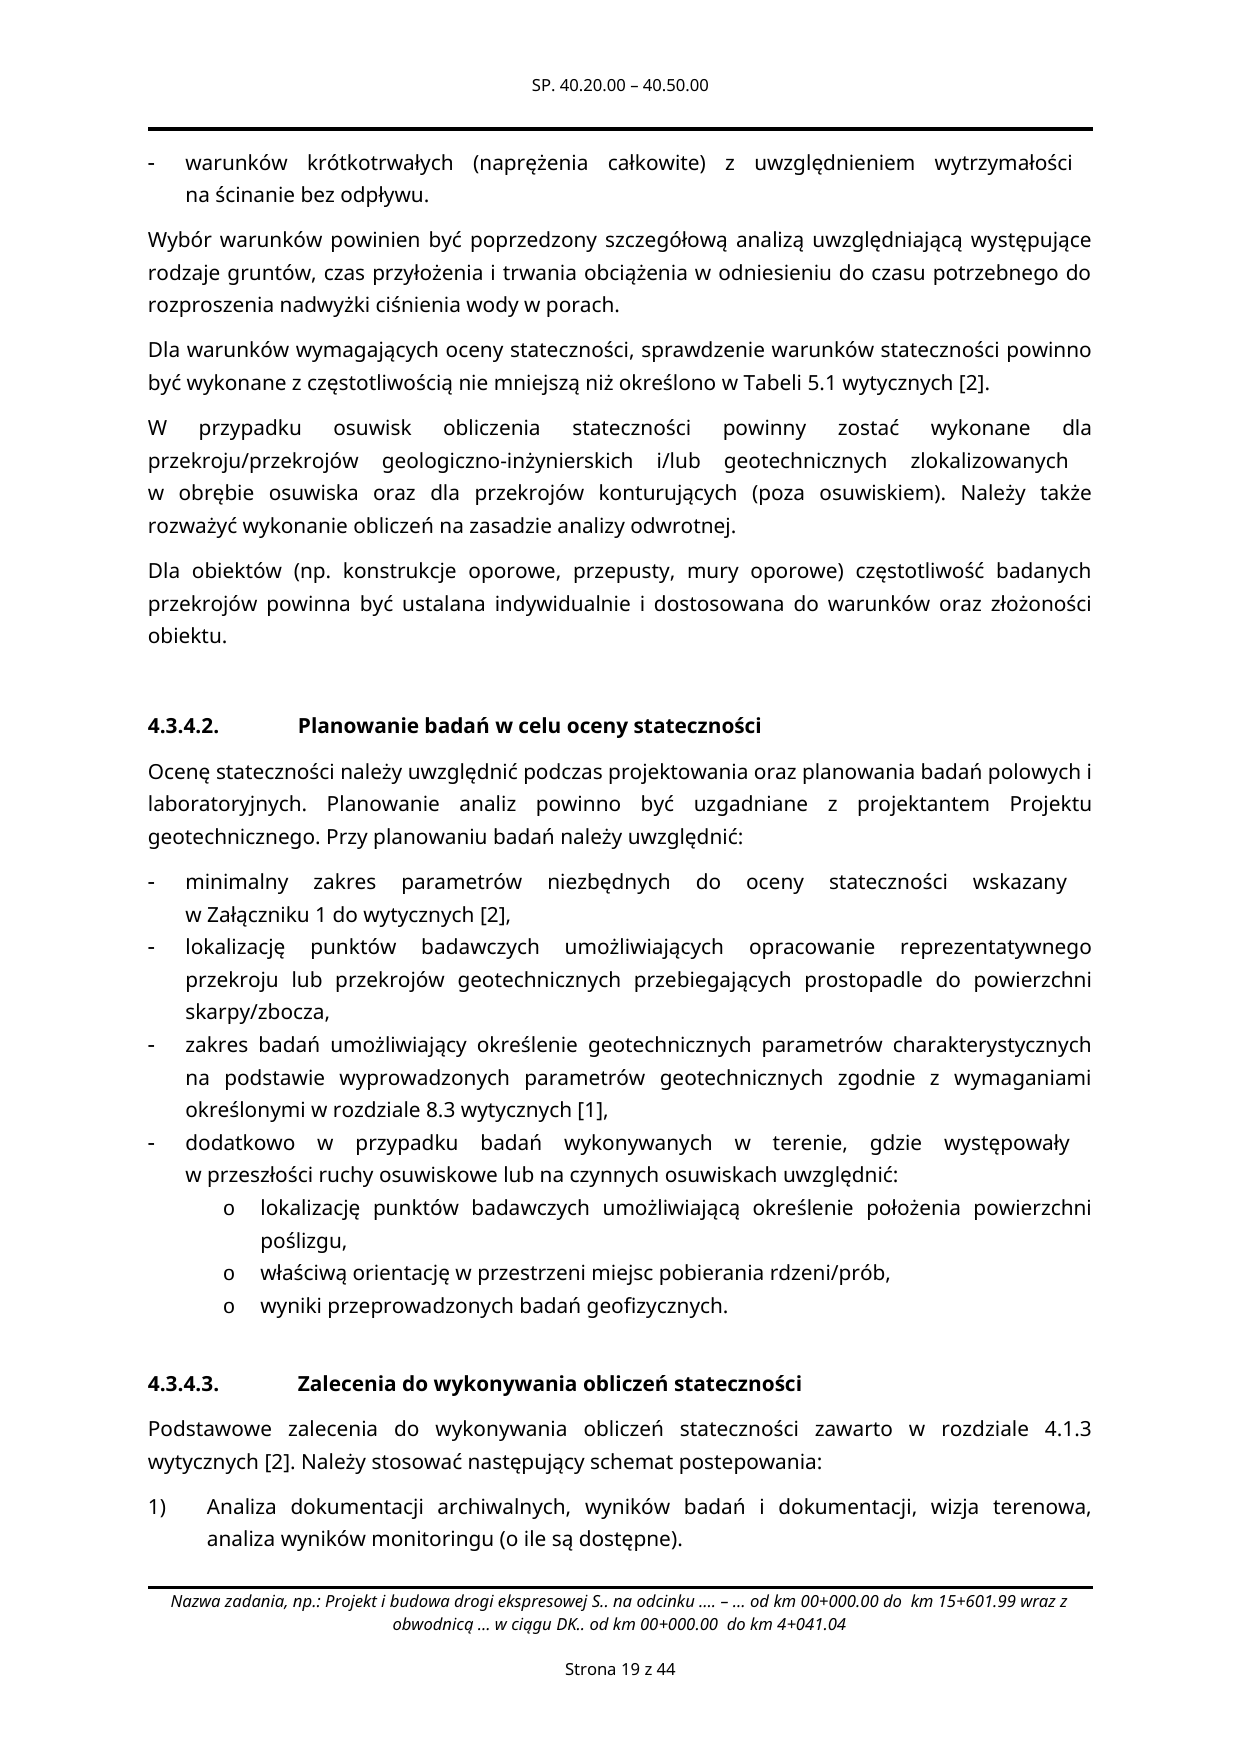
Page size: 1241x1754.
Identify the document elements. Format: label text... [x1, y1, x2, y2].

list minimalny zakres parametrów niezbędnych do oceny stateczności wskazany w Załączniku 1 do wytycznych [2], [148, 867, 1093, 928]
list wyniki przeprowadzonych badań geofizycznych. [223, 1291, 1093, 1320]
list dodatkowo w przypadku badań wykonywanych w terenie, gdzie występowały w przeszłości ruchy osuwiskowe lub na czynnych osuwiskach uwzględnić: [148, 1128, 1093, 1189]
subtitle Zalecenia do wykonywania obliczeń stateczności [148, 1369, 1093, 1398]
list lokalizację punktów badawczych umożliwiających opracowanie reprezentatywnego przekroju lub przekrojów geotechnicznych przebiegających prostopadle do powierzchni skarpy/zbocza, [148, 932, 1093, 1026]
list lokalizację punktów badawczych umożliwiającą określenie położenia powierzchni poślizgu, [223, 1193, 1093, 1254]
text Podstawowe zalecenia do wykonywania obliczeń stateczności zawarto w rozdziale 4.1.3 wytycznych [2]. Należy stosować następujący schemat postepowania: [148, 1414, 1093, 1475]
text Dla obiektów (np. konstrukcje oporowe, przepusty, mury oporowe) częstotliwość badanych przekrojów powinna być ustalana indywidualnie i dostosowana do warunków oraz złożoności obiektu. [148, 556, 1093, 650]
text Ocenę stateczności należy uwzględnić podczas projektowania oraz planowania badań polowych i laboratoryjnych. Planowanie analiz powinno być uzgadniane z projektantem Projektu geotechnicznego. Przy planowaniu badań należy uwzględnić: [148, 757, 1093, 850]
text Dla warunków wymagających oceny stateczności, sprawdzenie warunków stateczności powinno być wykonane z częstotliwością nie mniejszą niż określono w Tabeli 5.1 wytycznych [2]. [148, 336, 1093, 397]
list warunków krótkotrwałych (naprężenia całkowite) z uwzględnieniem wytrzymałości na ścinanie bez odpływu. [148, 148, 1093, 209]
text W przypadku osuwisk obliczenia stateczności powinny zostać wykonane dla przekroju/przekrojów geologiczno-inżynierskich i/lub geotechnicznych zlokalizowanych w obrębie osuwiska oraz dla przekrojów konturujących (poza osuwiskiem). Należy także rozważyć wykonanie obliczeń na zasadzie analizy odwrotnej. [148, 413, 1093, 539]
subtitle Planowanie badań w celu oceny stateczności [148, 712, 1093, 740]
list Analiza dokumentacji archiwalnych, wyników badań i dokumentacji, wizja terenowa, analiza wyników monitoringu (o ile są dostępne). [148, 1492, 1093, 1553]
list właściwą orientację w przestrzeni miejsc pobierania rdzeni/prób, [223, 1258, 1093, 1287]
list zakres badań umożliwiający określenie geotechnicznych parametrów charakterystycznych na podstawie wyprowadzonych parametrów geotechnicznych zgodnie z wymaganiami określonymi w rozdziale 8.3 wytycznych [1], [148, 1030, 1093, 1124]
text Wybór warunków powinien być poprzedzony szczegółową analizą uwzględniającą występujące rodzaje gruntów, czas przyłożenia i trwania obciążenia w odniesieniu do czasu potrzebnego do rozproszenia nadwyżki ciśnienia wody w porach. [148, 225, 1093, 319]
